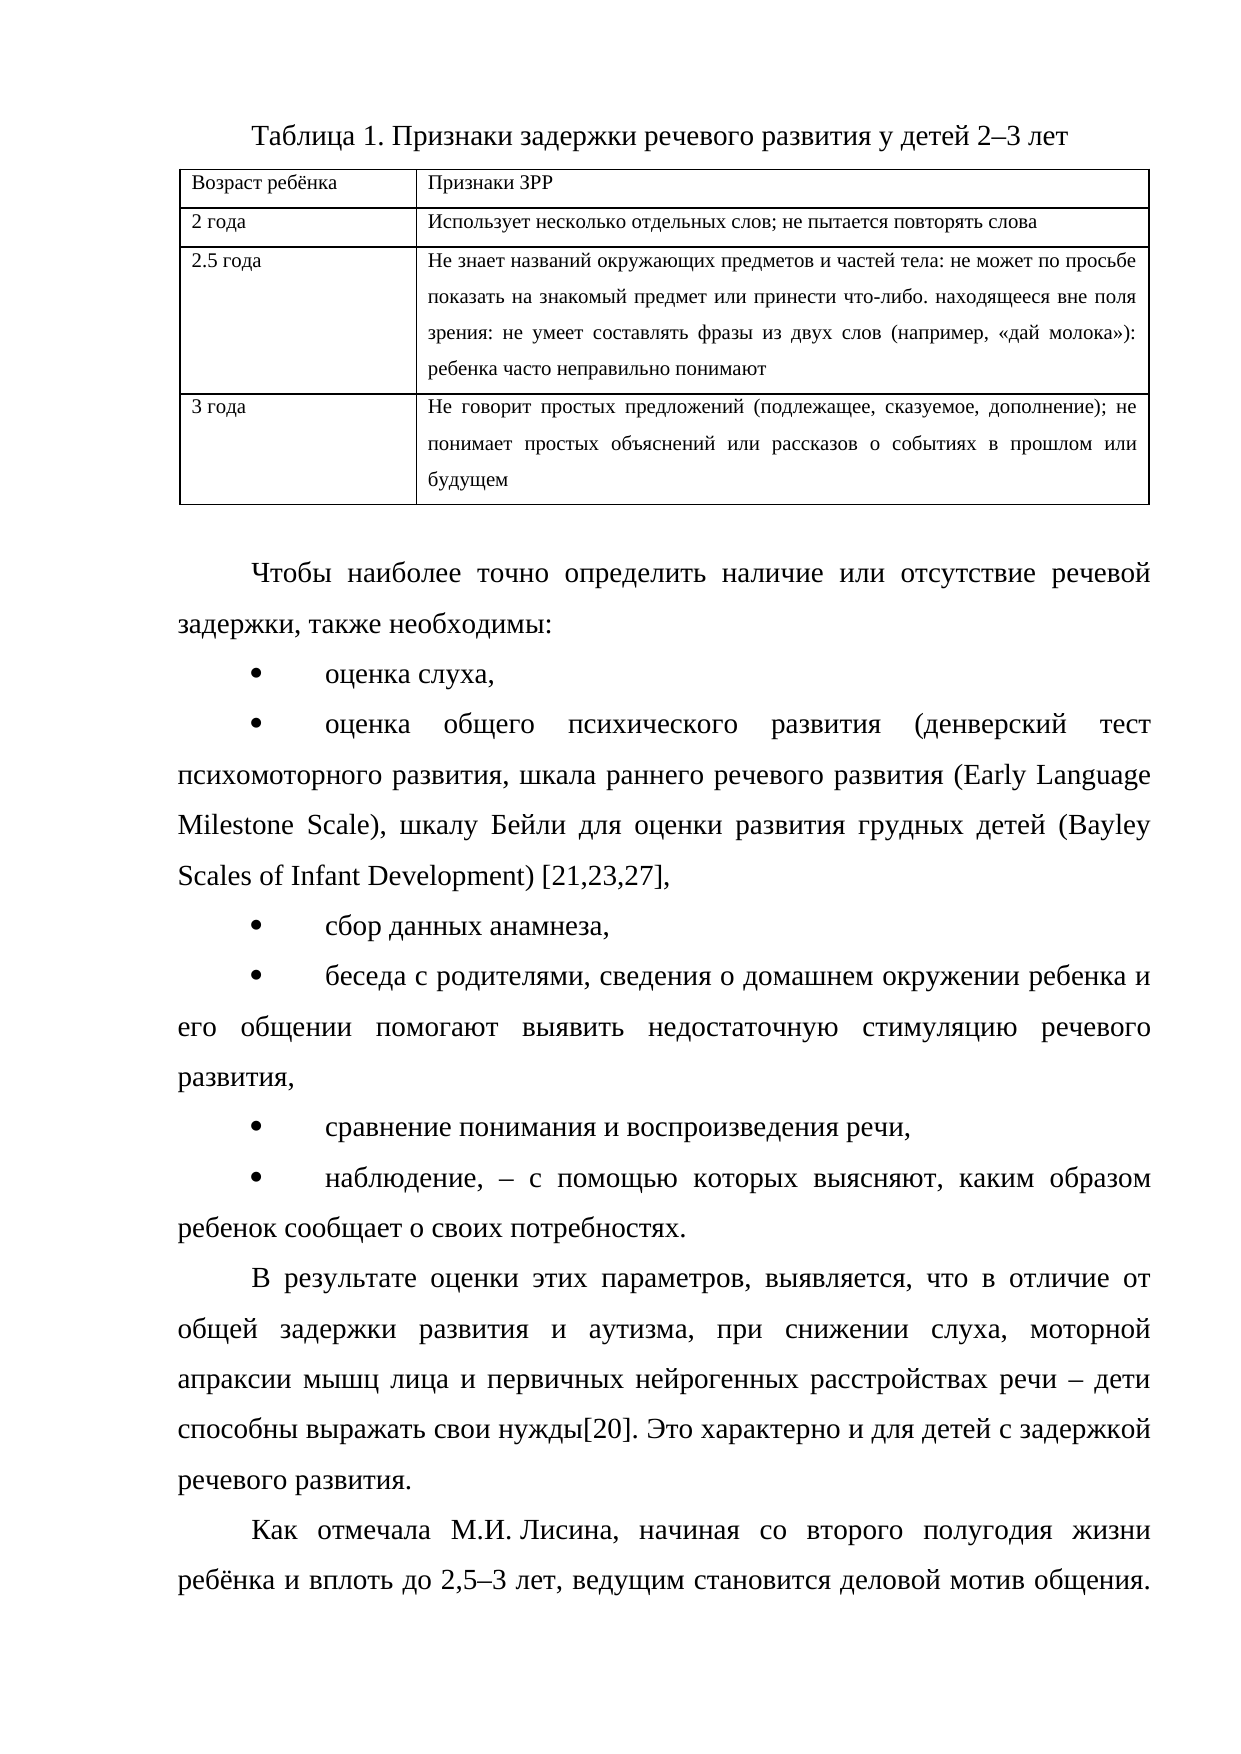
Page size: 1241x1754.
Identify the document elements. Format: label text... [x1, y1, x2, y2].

text Чтобы наиболее точно определить наличие или отсутствие речевой задержки, также необходимы: [177, 556, 1152, 639]
list оценка общего психического развития (денверский тест психомоторного развития, шкала раннего речевого развития (Early Language Milestone Scale), шкалу Бейли для оценки развития грудных детей (Bayley Scales of Infant Development) [21,23,27], [177, 707, 1152, 891]
list сравнение понимания и воспроизведения речи, [177, 1109, 1152, 1143]
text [177, 1512, 1152, 1596]
table_cell 2 года [181, 209, 416, 246]
list сбор данных анамнеза, [177, 908, 1152, 942]
table_cell 3 года [181, 395, 416, 504]
list наблюдение, – c помощью которых выясняют, каким образом ребенок сообщает о своих потребностях. [177, 1160, 1152, 1244]
table_cell Использует несколько отдельных слов; не пытается повторять слова [417, 209, 1148, 246]
table_header Признаки ЗРР [417, 170, 1148, 207]
text Таблица 1. Признаки задержки речевого развития у детей 2–3 лет [177, 118, 1152, 152]
table_cell Не говорит простых предложений (подлежащее, сказуемое, дополнение); не понимает простых объяснений или рассказов о событиях в прошлом или будущем [417, 395, 1148, 504]
table_cell Не знает названий окружающих предметов и частей тела: не может по просьбе показать на знакомый предмет или принести что-либо. находящееся вне поля зрения: не умеет составлять фразы из двух слов (например, «дай молока»): ребенка часто неправильно понимают [417, 248, 1148, 393]
list оценка слуха, [177, 656, 1152, 690]
table_header Возраст ребёнка [181, 170, 416, 207]
table_cell 2.5 года [181, 248, 416, 393]
text В результате оценки этих параметров, выявляется, что в отличие от общей задержки развития и аутизма, при снижении слуха, моторной апраксии мышц лица и первичных нейрогенных расстройствах речи – дети способны выражать свои нужды[20]. Это характерно и для детей с задержкой речевого развития. [177, 1261, 1152, 1495]
list беседа с родителями, сведения о домашнем окружении ребенка и его общении помогают выявить недостаточную стимуляцию речевого развития, [177, 958, 1152, 1093]
